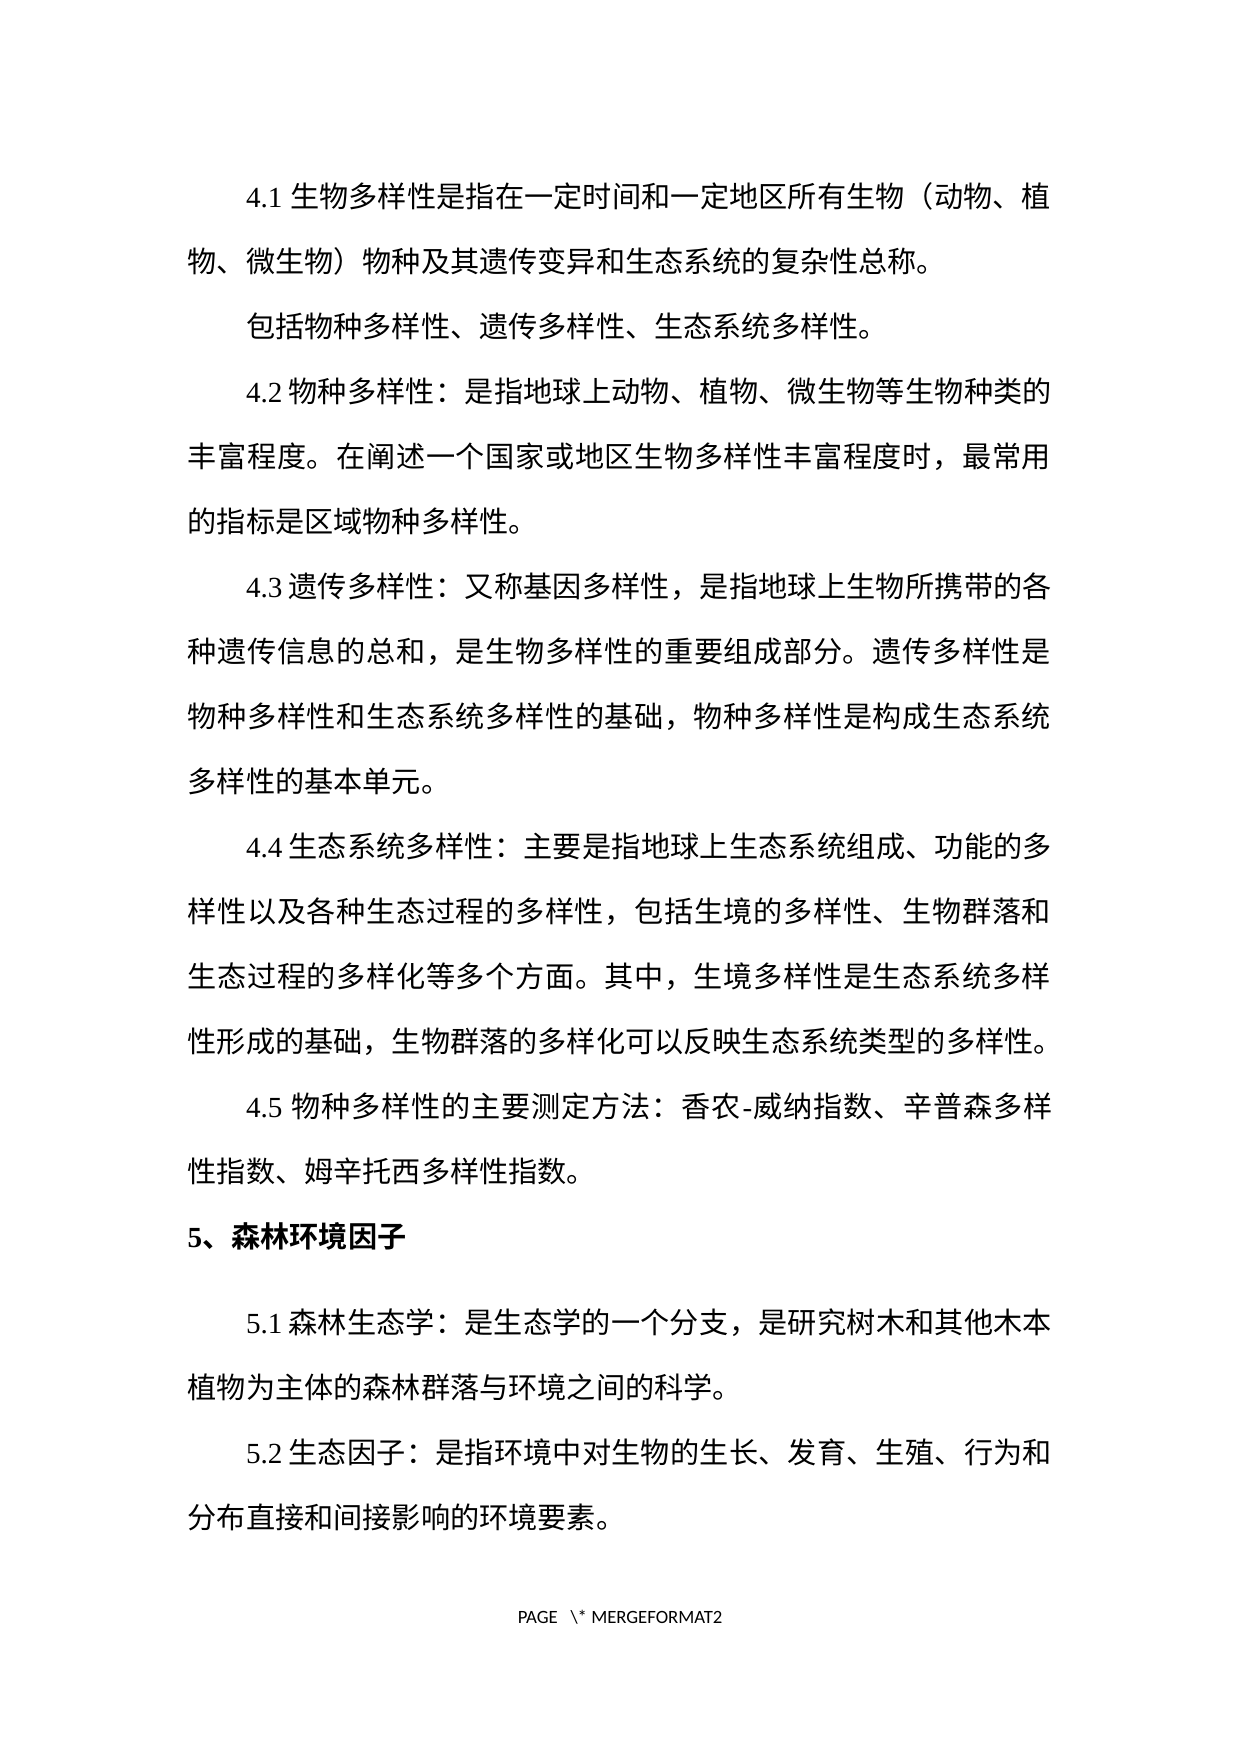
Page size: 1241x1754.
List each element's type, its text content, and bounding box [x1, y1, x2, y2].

text 5.2生态因子：是指环境中对生物的生长、发育、生殖、行为和分布直接和间接影响的环境要素。 [187, 1418, 1053, 1548]
text 5.1森林生态学：是生态学的一个分支，是研究树木和其他木本植物为主体的森林群落与环境之间的科学。 [187, 1288, 1053, 1418]
text 4.2物种多样性：是指地球上动物、植物、微生物等生物种类的丰富程度。在阐述一个国家或地区生物多样性丰富程度时，最常用的指标是区域物种多样性。 [187, 357, 1053, 552]
text 4.1 生物多样性是指在一定时间和一定地区所有生物（动物、植物、微生物）物种及其遗传变异和生态系统的复杂性总称。 [187, 162, 1053, 292]
text 4.5 物种多样性的主要测定方法：香农-威纳指数、辛普森多样性指数、姆辛托西多样性指数。 [187, 1072, 1053, 1202]
subtitle 5、森林环境因子 [187, 1202, 1053, 1267]
text 4.3遗传多样性：又称基因多样性，是指地球上生物所携带的各种遗传信息的总和，是生物多样性的重要组成部分。遗传多样性是物种多样性和生态系统多样性的基础，物种多样性是构成生态系统多样性的基本单元。 [187, 552, 1053, 812]
text 4.4生态系统多样性：主要是指地球上生态系统组成、功能的多样性以及各种生态过程的多样性，包括生境的多样性、生物群落和生态过程的多样化等多个方面。其中，生境多样性是生态系统多样性形成的基础，生物群落的多样化可以反映生态系统类型的多样性。 [187, 812, 1053, 1072]
text 包括物种多样性、遗传多样性、生态系统多样性。 [187, 292, 1053, 357]
